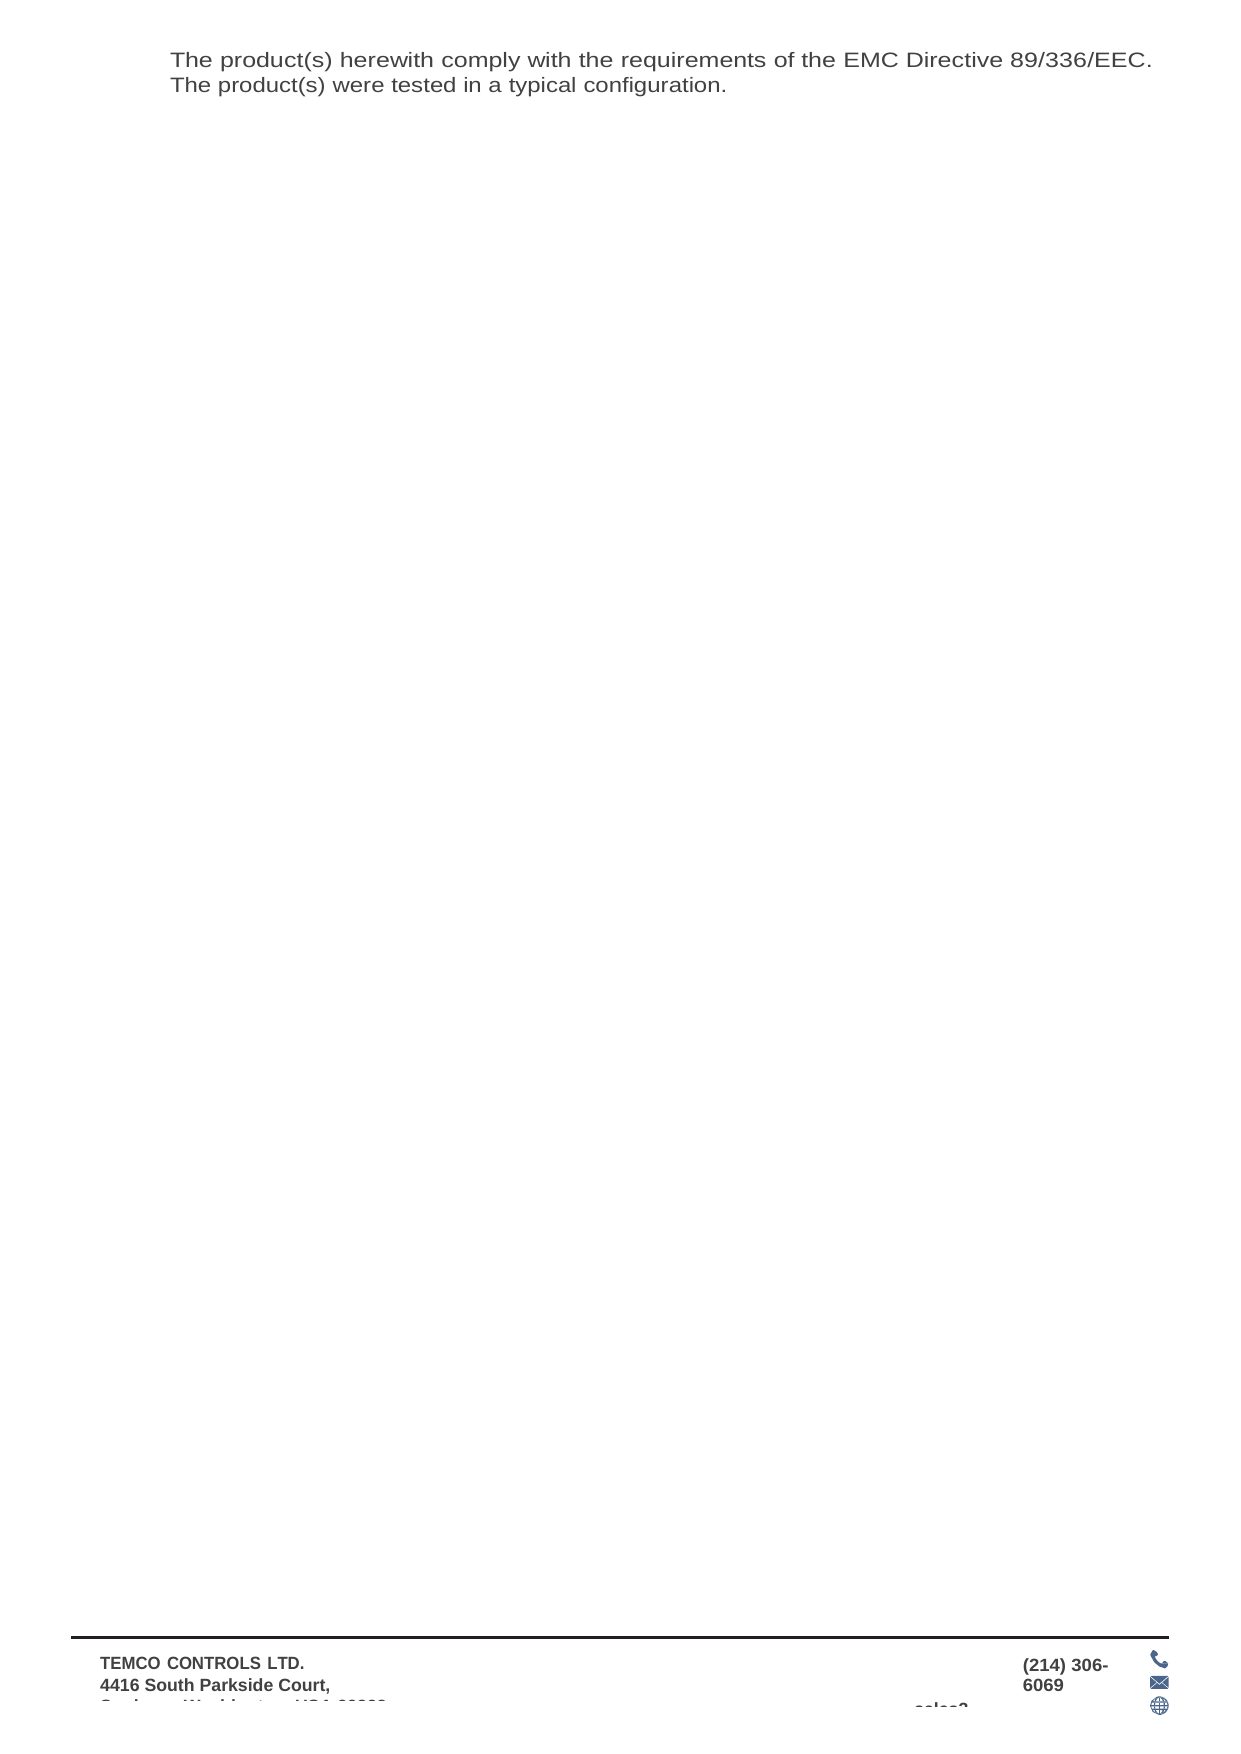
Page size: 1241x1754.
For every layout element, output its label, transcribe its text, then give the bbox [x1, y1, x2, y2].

text The product(s) herewith comply with the requirements of the EMC Directive 89/336/EEC. [170, 48, 1182, 72]
text The product(s) were tested in a typical conﬁguration. [170, 73, 1182, 97]
